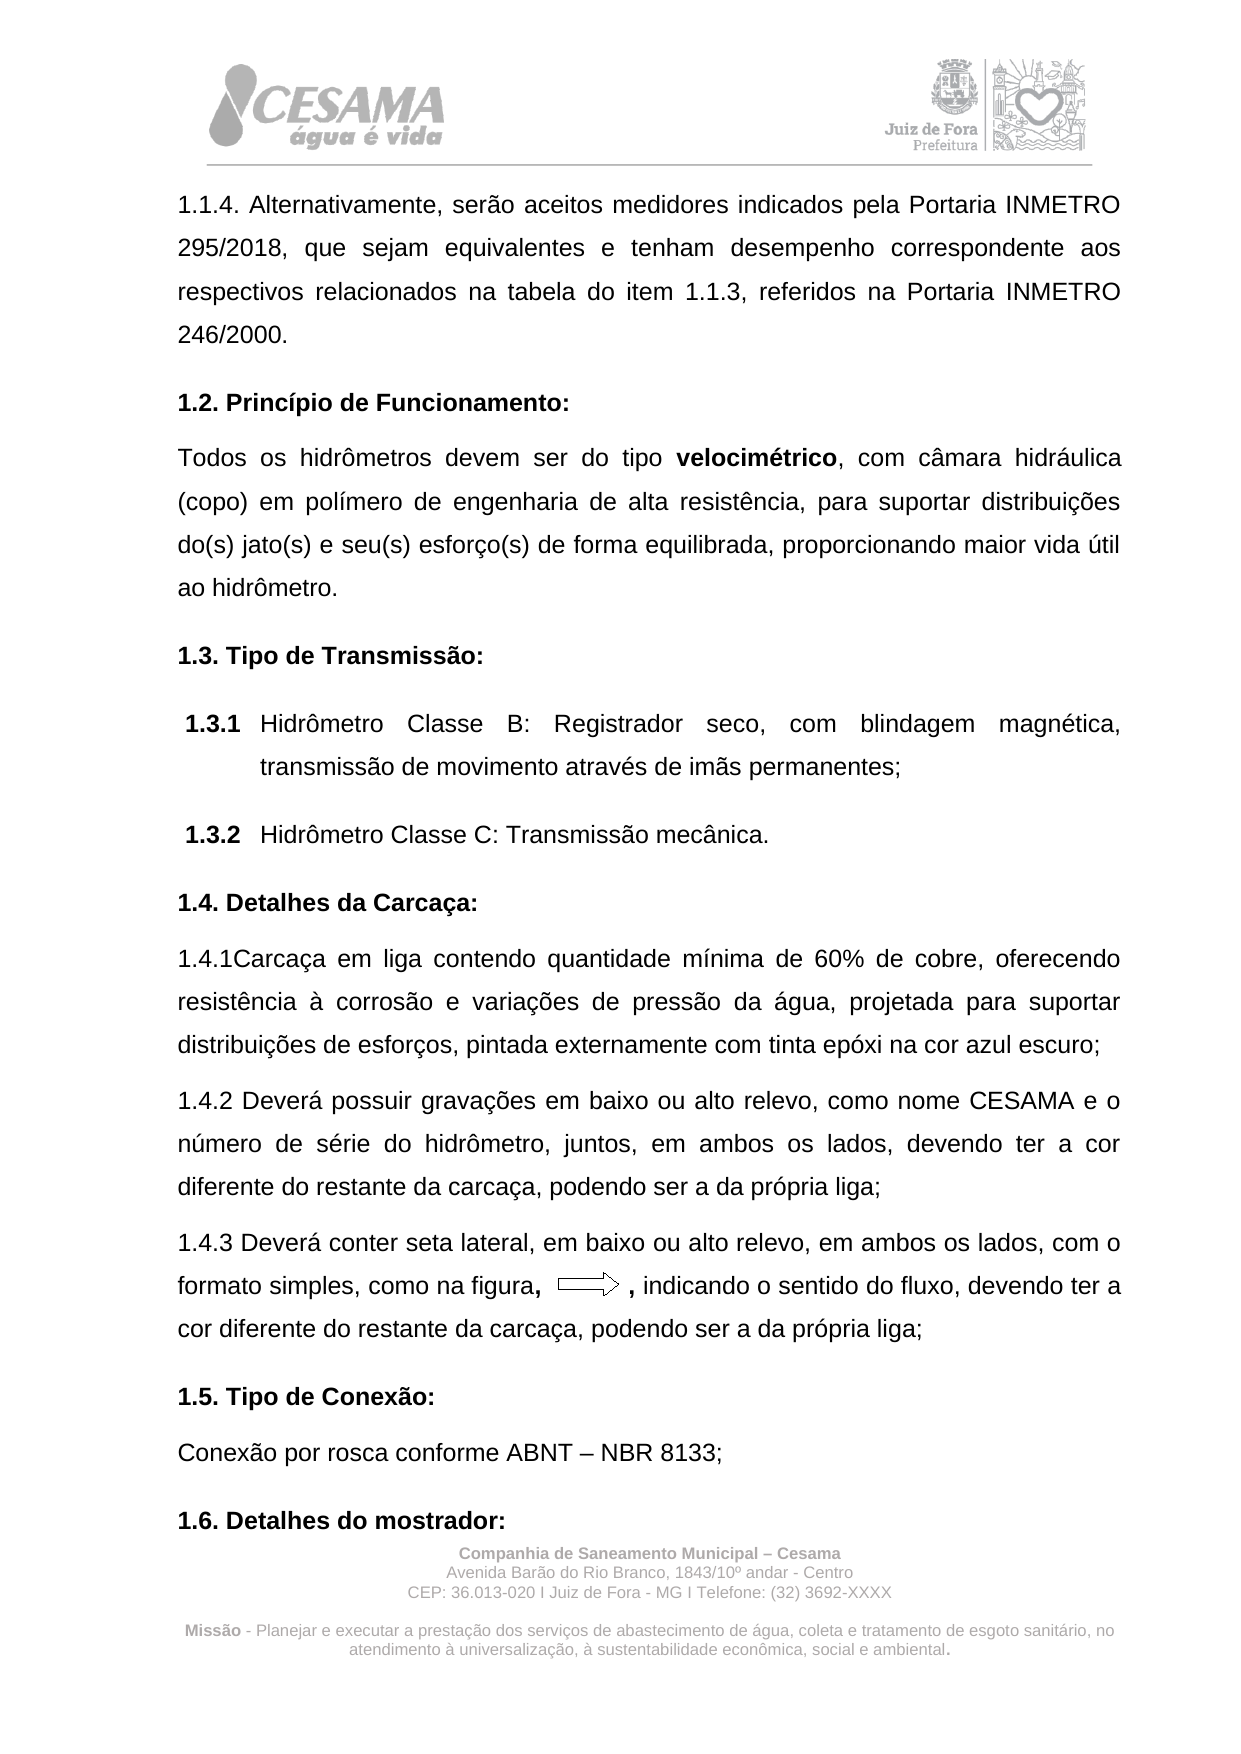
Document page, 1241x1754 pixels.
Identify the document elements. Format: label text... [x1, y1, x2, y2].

text 1.6. Detalhes do mostrador: [177, 1506, 1122, 1535]
text Todos os hidrômetros devem ser do tipo velocimétrico, com câmara hidráulica (copo) em polímero de engenharia de alta resistência, para suportar distribuições do(s) jato(s) e seu(s) esforço(s) de forma equilibrada, proporcionando maior vida útil ao hidrômetro. [177, 443, 1122, 602]
picture [206, 59, 1093, 166]
text 1.3. Tipo de Transmissão: [177, 641, 1122, 670]
text 1.4. Detalhes da Carcaça: [177, 888, 1122, 917]
text 1.1.4. Alternativamente, serão aceitos medidores indicados pela Portaria INMETRO 295/2018, que sejam equivalentes e tenham desempenho correspondente aos respectivos relacionados na tabela do item 1.1.3, referidos na Portaria INMETRO 246/2000. [177, 190, 1122, 348]
list Hidrômetro Classe B: Registrador seco, com blindagem magnética, transmissão de movimento através de imãs permanentes; [185, 709, 1122, 781]
text 1.5. Tipo de Conexão: [177, 1382, 1122, 1411]
text 1.4.1Carcaça em liga contendo quantidade mínima de 60% de cobre, oferecendo resistência à corrosão e variações de pressão da água, projetada para suportar distribuições de esforços, pintada externamente com tinta epóxi na cor azul escuro; [177, 944, 1122, 1059]
list Hidrômetro Classe C: Transmissão mecânica. [185, 820, 1122, 849]
text Conexão por rosca conforme ABNT – NBR 8133; [177, 1438, 1122, 1467]
text 1.4.2 Deverá possuir gravações em baixo ou alto relevo, como nome CESAMA e o número de série do hidrômetro, juntos, em ambos os lados, devendo ter a cor diferente do restante da carcaça, podendo ser a da própria liga; [177, 1086, 1122, 1201]
text 1.2. Princípio de Funcionamento: [177, 388, 1122, 417]
text 1.4.3 Deverá conter seta lateral, em baixo ou alto relevo, em ambos os lados, com o formato simples, como na figura, , indicando o sentido do fluxo, devendo ter a cor diferente do restante da carcaça, podendo ser a da própria liga; [177, 1228, 1122, 1343]
